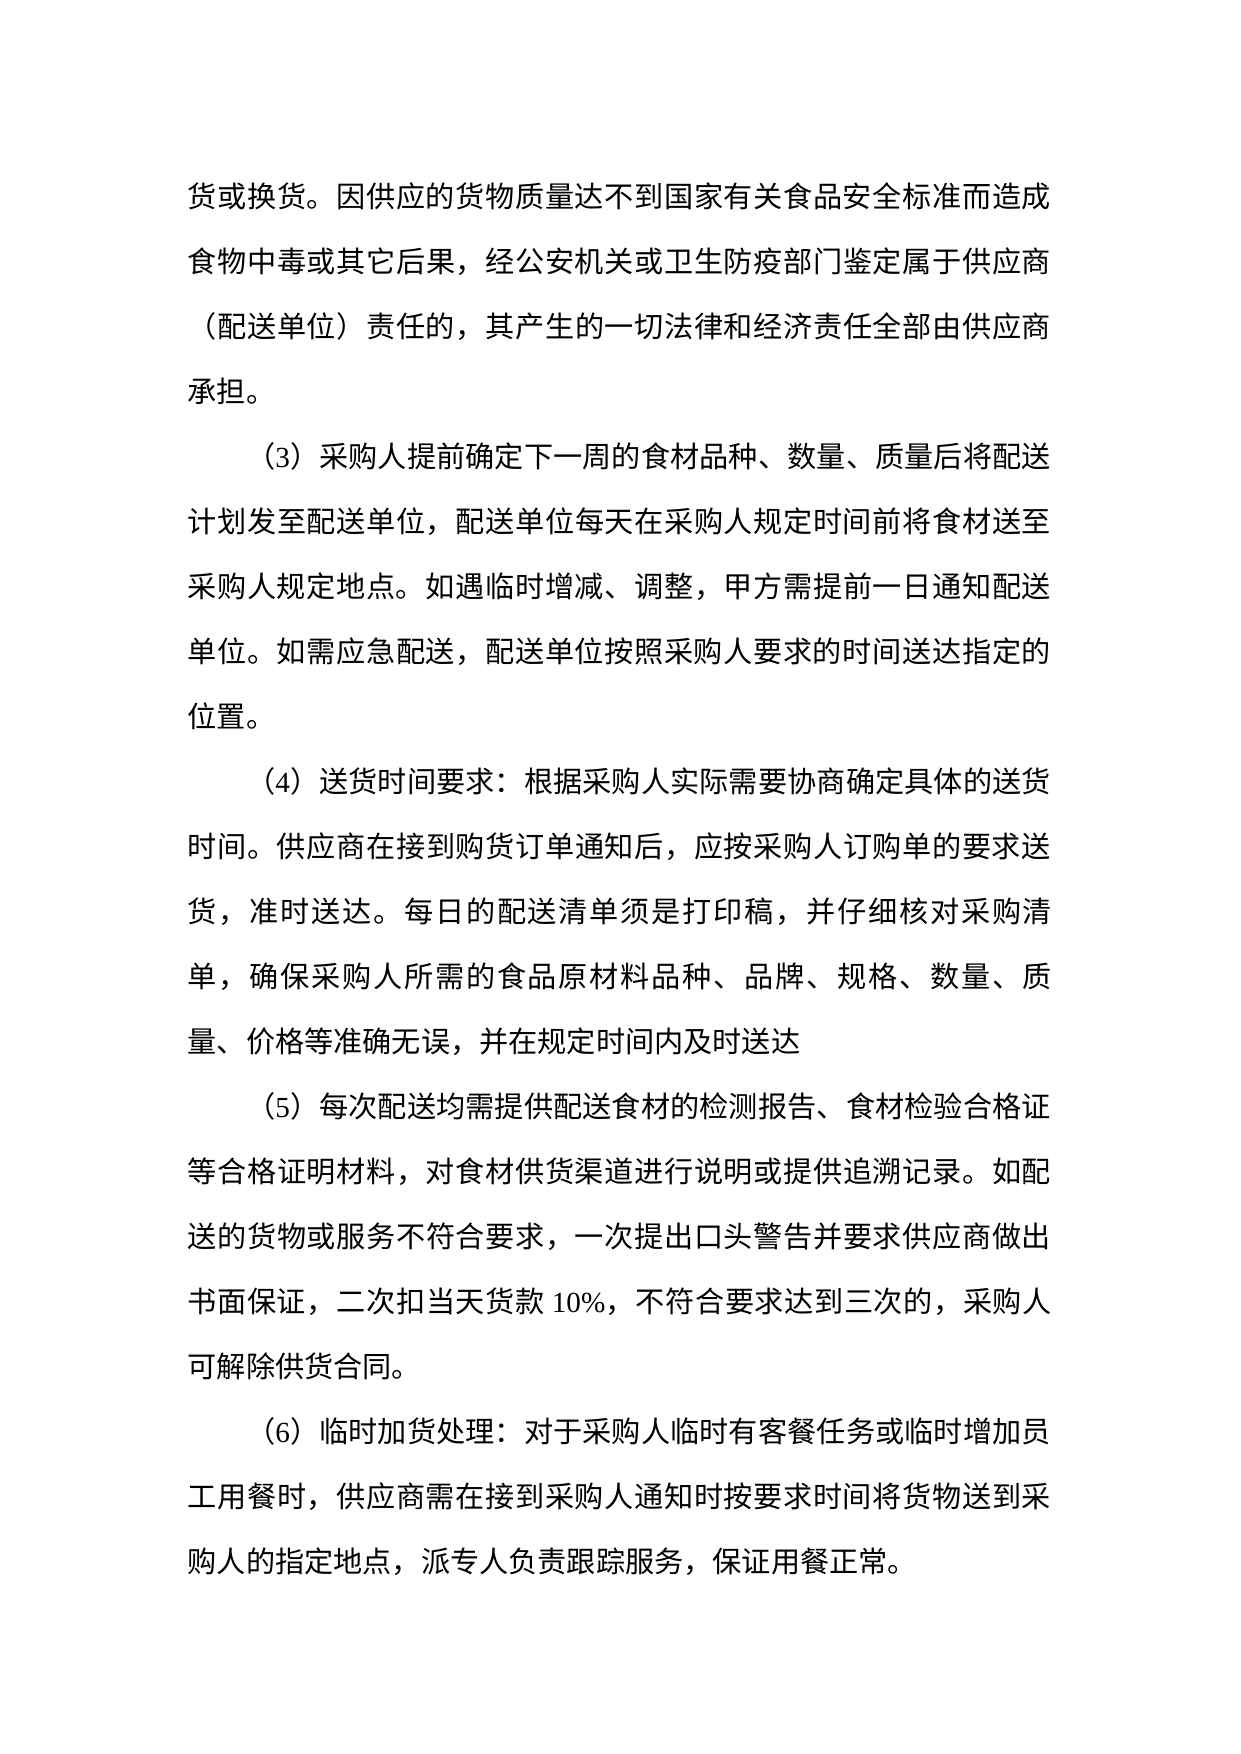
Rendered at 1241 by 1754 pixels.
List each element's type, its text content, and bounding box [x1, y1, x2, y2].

text （5）每次配送均需提供配送食材的检测报告、食材检验合格证等合格证明材料，对食材供货渠道进行说明或提供追溯记录。如配送的货物或服务不符合要求，一次提出口头警告并要求供应商做出书面保证，二次扣当天货款10%，不符合要求达到三次的，采购人可解除供货合同。 [187, 1072, 1053, 1397]
text （4）送货时间要求：根据采购人实际需要协商确定具体的送货时间。供应商在接到购货订单通知后，应按采购人订购单的要求送货，准时送达。每日的配送清单须是打印稿，并仔细核对采购清单，确保采购人所需的食品原材料品种、品牌、规格、数量、质量、价格等准确无误，并在规定时间内及时送达 [187, 747, 1053, 1072]
text （6）临时加货处理：对于采购人临时有客餐任务或临时增加员工用餐时，供应商需在接到采购人通知时按要求时间将货物送到采购人的指定地点，派专人负责跟踪服务，保证用餐正常。 [187, 1397, 1053, 1592]
text （3）采购人提前确定下一周的食材品种、数量、质量后将配送计划发至配送单位，配送单位每天在采购人规定时间前将食材送至采购人规定地点。如遇临时增减、调整，甲方需提前一日通知配送单位。如需应急配送，配送单位按照采购人要求的时间送达指定的位置。 [187, 422, 1053, 747]
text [187, 162, 1053, 422]
